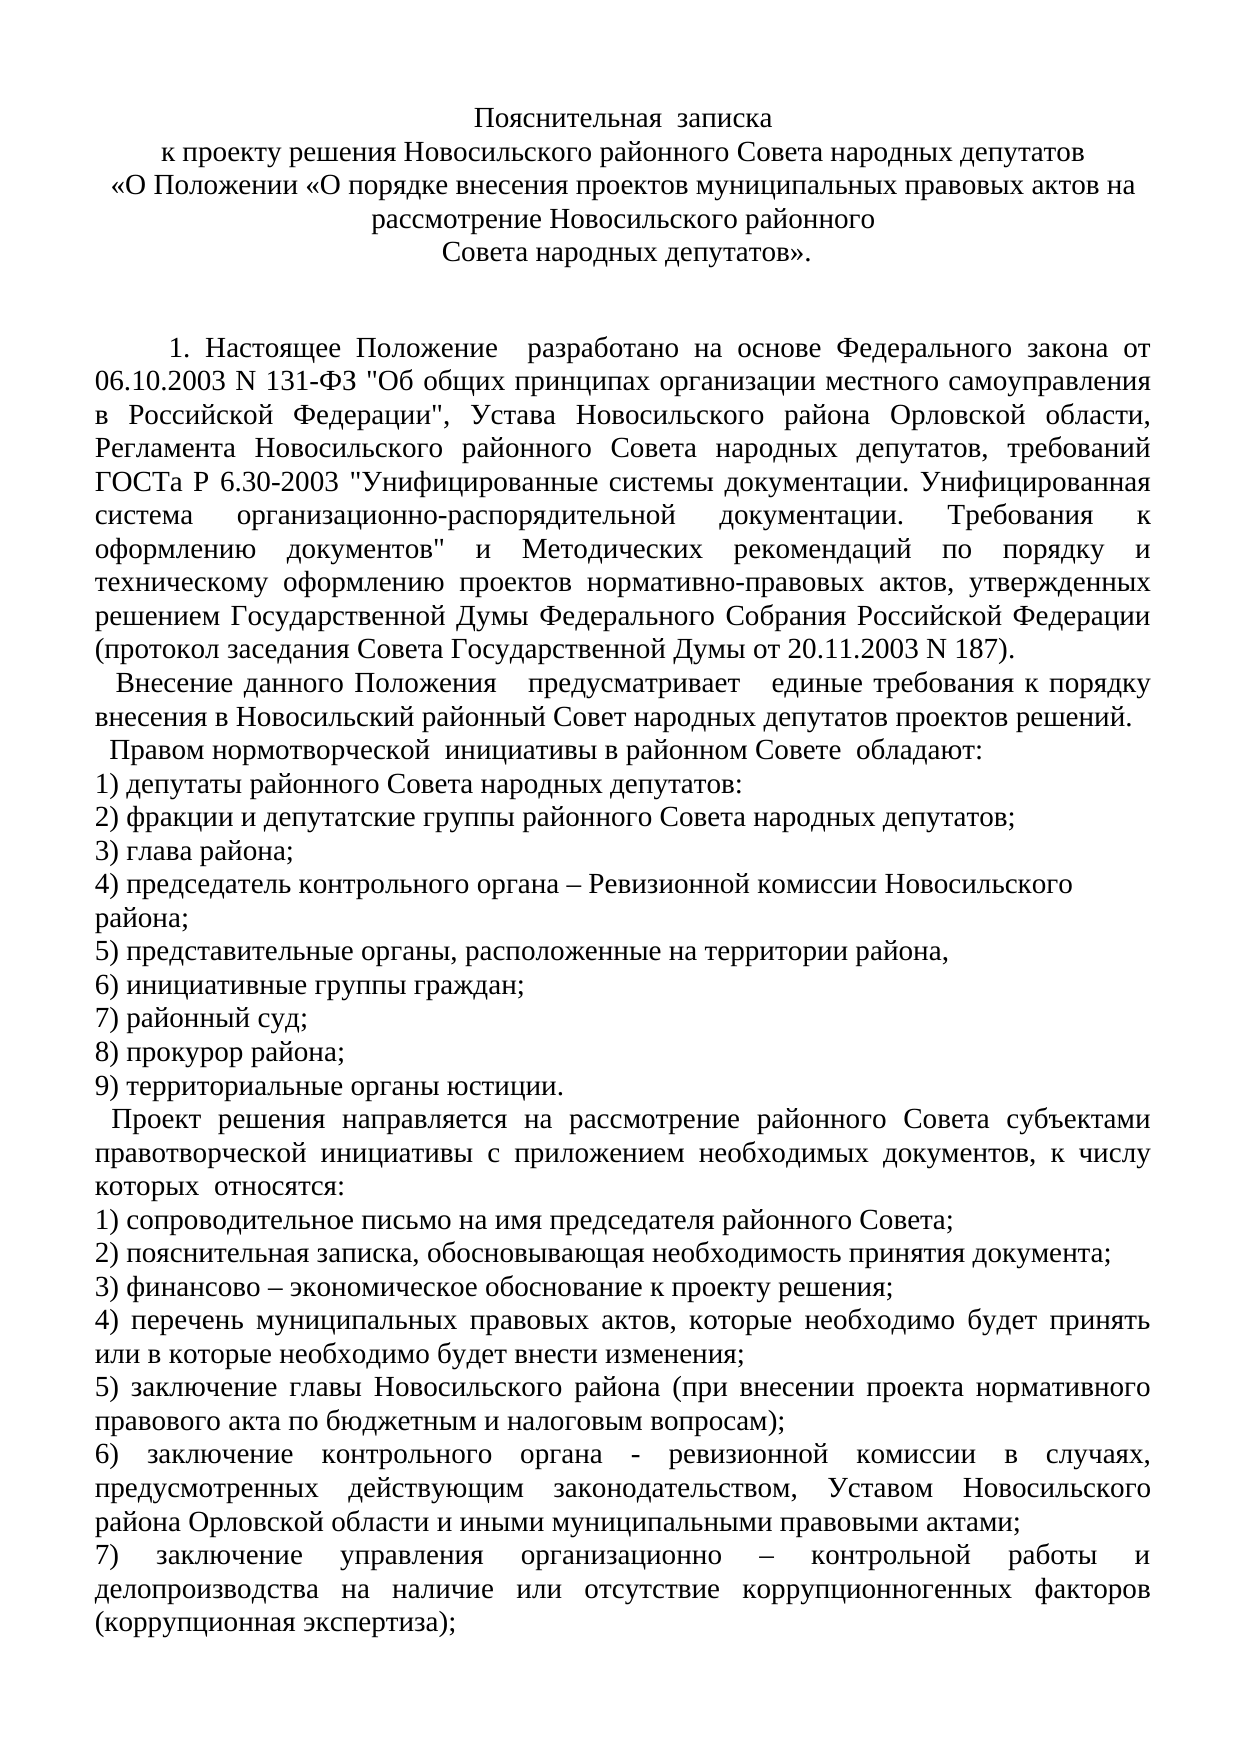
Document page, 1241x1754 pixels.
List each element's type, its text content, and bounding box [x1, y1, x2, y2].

text Правом нормотворческой инициативы в районном Совете обладают: [94, 732, 1152, 766]
text Внесение данного Положения предусматривает единые требования к порядку внесения в Новосильский районный Совет народных депутатов проектов решений. [94, 665, 1152, 732]
text 1. Настоящее Положение разработано на основе Федерального закона от 06.10.2003 N 131-ФЗ "Об общих принципах организации местного самоуправления в Российской Федерации", Устава Новосильского района Орловской области, Регламента Новосильского районного Совета народных депутатов, требований ГОСТа Р 6.30-2003 "Унифицированные системы документации. Унифицированная система организационно-распорядительной документации. Требования к оформлению документов" и Методических рекомендаций по порядку и техническому оформлению проектов нормативно-правовых актов, утвержденных решением Государственной Думы Федерального Собрания Российской Федерации (протокол заседания Совета Государственной Думы от 20.11.2003 N 187). [94, 330, 1152, 665]
text 2) фракции и депутатские группы районного Совета народных депутатов; [94, 799, 1152, 833]
text 1) сопроводительное письмо на имя председателя районного Совета; [94, 1202, 1152, 1235]
text 4) перечень муниципальных правовых актов, которые необходимо будет принять или в которые необходимо будет внести изменения; [94, 1302, 1152, 1369]
text 4) председатель контрольного органа – Ревизионной комиссии Новосильского района; [94, 866, 1152, 933]
text 5) заключение главы Новосильского района (при внесении проекта нормативного правового акта по бюджетным и налоговым вопросам); [94, 1369, 1152, 1437]
text 3) финансово – экономическое обоснование к проекту решения; [94, 1269, 1152, 1302]
text Пояснительная записка [94, 100, 1152, 134]
text 7) заключение управления организационно – контрольной работы и делопроизводства на наличие или отсутствие коррупционногенных факторов (коррупционная экспертиза); [94, 1537, 1152, 1638]
text 7) районный суд; [94, 1001, 1152, 1034]
text 2) пояснительная записка, обосновывающая необходимость принятия документа; [94, 1235, 1152, 1269]
text 3) глава района; [94, 833, 1152, 866]
text 6) инициативные группы граждан; [94, 967, 1152, 1001]
text 9) территориальные органы юстиции. [94, 1068, 1152, 1101]
text 6) заключение контрольного органа - ревизионной комиссии в случаях, предусмотренных действующим законодательством, Уставом Новосильского района Орловской области и иными муниципальными правовыми актами; [94, 1437, 1152, 1537]
text 5) представительные органы, расположенные на территории района, [94, 933, 1152, 967]
text Проект решения направляется на рассмотрение районного Совета субъектами правотворческой инициативы с приложением необходимых документов, к числу которых относятся: [94, 1101, 1152, 1202]
text к проекту решения Новосильского районного Совета народных депутатов [94, 134, 1152, 167]
text «О Положении «О порядке внесения проектов муниципальных правовых актов на рассмотрение Новосильского районного [94, 167, 1152, 234]
text 1) депутаты районного Совета народных депутатов: [94, 766, 1152, 799]
text 8) прокурор района; [94, 1034, 1152, 1068]
text Совета народных депутатов». [94, 234, 1152, 268]
